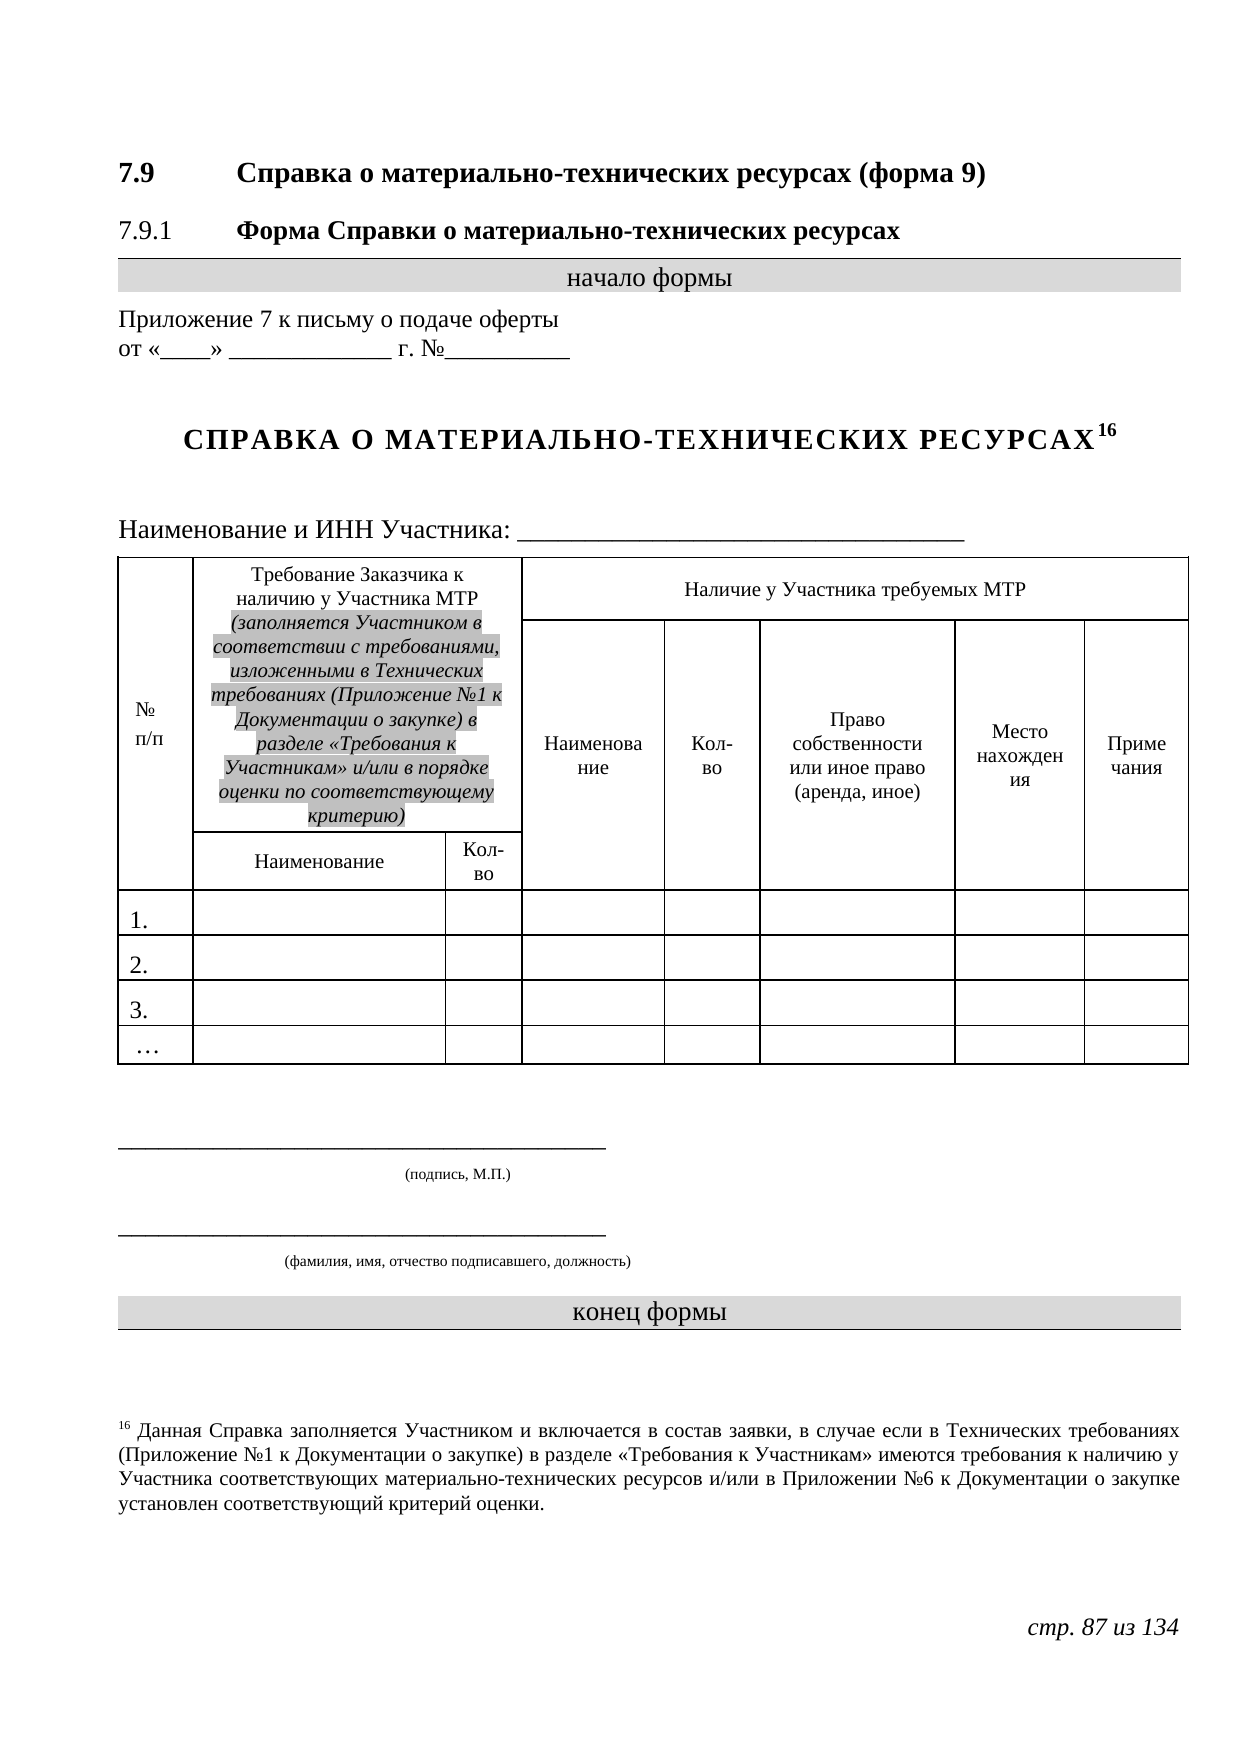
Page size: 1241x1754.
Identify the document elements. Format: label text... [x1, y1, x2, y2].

text Справка о материально-технических ресурсах [118, 418, 1181, 457]
text Приложение 7 к письму о подаче оферты от «____» _____________ г. №__________ [118, 304, 1181, 362]
table_cell [1085, 1026, 1188, 1063]
table_cell [523, 1026, 664, 1063]
table_cell Кол-во [665, 621, 759, 889]
table_cell [761, 981, 954, 1024]
table_cell [1085, 936, 1188, 979]
table_cell [956, 891, 1084, 934]
table_cell [956, 981, 1084, 1024]
table_cell [446, 891, 521, 934]
text начало формы [118, 259, 1181, 292]
table_cell [446, 936, 521, 979]
table_cell [761, 936, 954, 979]
table_cell [761, 891, 954, 934]
table_cell [665, 936, 759, 979]
text ____________________________________ [118, 1121, 1181, 1152]
table_cell [446, 981, 521, 1024]
table_cell [523, 981, 664, 1024]
table_cell [665, 891, 759, 934]
table_cell [194, 981, 445, 1024]
text Наименование и ИНН Участника: _________________________________ [118, 513, 1181, 544]
table_cell [523, 891, 664, 934]
text (фамилия, имя, отчество подписавшего, должность) [118, 1252, 797, 1283]
table_cell Кол-во [446, 833, 521, 889]
table_header Требование Заказчика к наличию у Участника МТР (заполняется Участником в соответствии с требованиями, изложенными в Технических требованиях (Приложение №1 к Документации о закупке) в разделе «Требования к Участникам» и/или в порядке оценки по соответствующему критерию) [194, 558, 521, 831]
table_cell [446, 1026, 521, 1063]
table_cell [119, 936, 192, 979]
table_cell [761, 1026, 954, 1063]
table_cell [194, 936, 445, 979]
text ____________________________________ [118, 1208, 1181, 1239]
table_cell [956, 936, 1084, 979]
table_cell [523, 936, 664, 979]
table_cell [194, 1026, 445, 1063]
text конец формы [118, 1296, 1181, 1329]
table_cell … [119, 1026, 192, 1063]
table_cell Наименование [523, 621, 664, 889]
table_cell [119, 981, 192, 1024]
table_cell Право собственности или иное право (аренда, иное) [761, 621, 954, 889]
text Форма Справки о материально-технических ресурсах [118, 214, 1181, 245]
subtitle Справка о материально-технических ресурсах (форма 9) [118, 156, 1181, 189]
table_header № п/п [119, 558, 192, 889]
table_cell [665, 981, 759, 1024]
table_cell Примечания [1085, 621, 1188, 889]
table_header Наличие у Участника требуемых МТР [523, 558, 1188, 619]
text (подпись, М.П.) [118, 1164, 797, 1196]
table_cell [956, 1026, 1084, 1063]
table_cell [1085, 981, 1188, 1024]
table_cell [1085, 891, 1188, 934]
table_cell [665, 1026, 759, 1063]
table_cell [119, 891, 192, 934]
table_cell Наименование [194, 833, 445, 889]
table_cell Место нахождения [956, 621, 1084, 889]
table_cell [194, 891, 445, 934]
